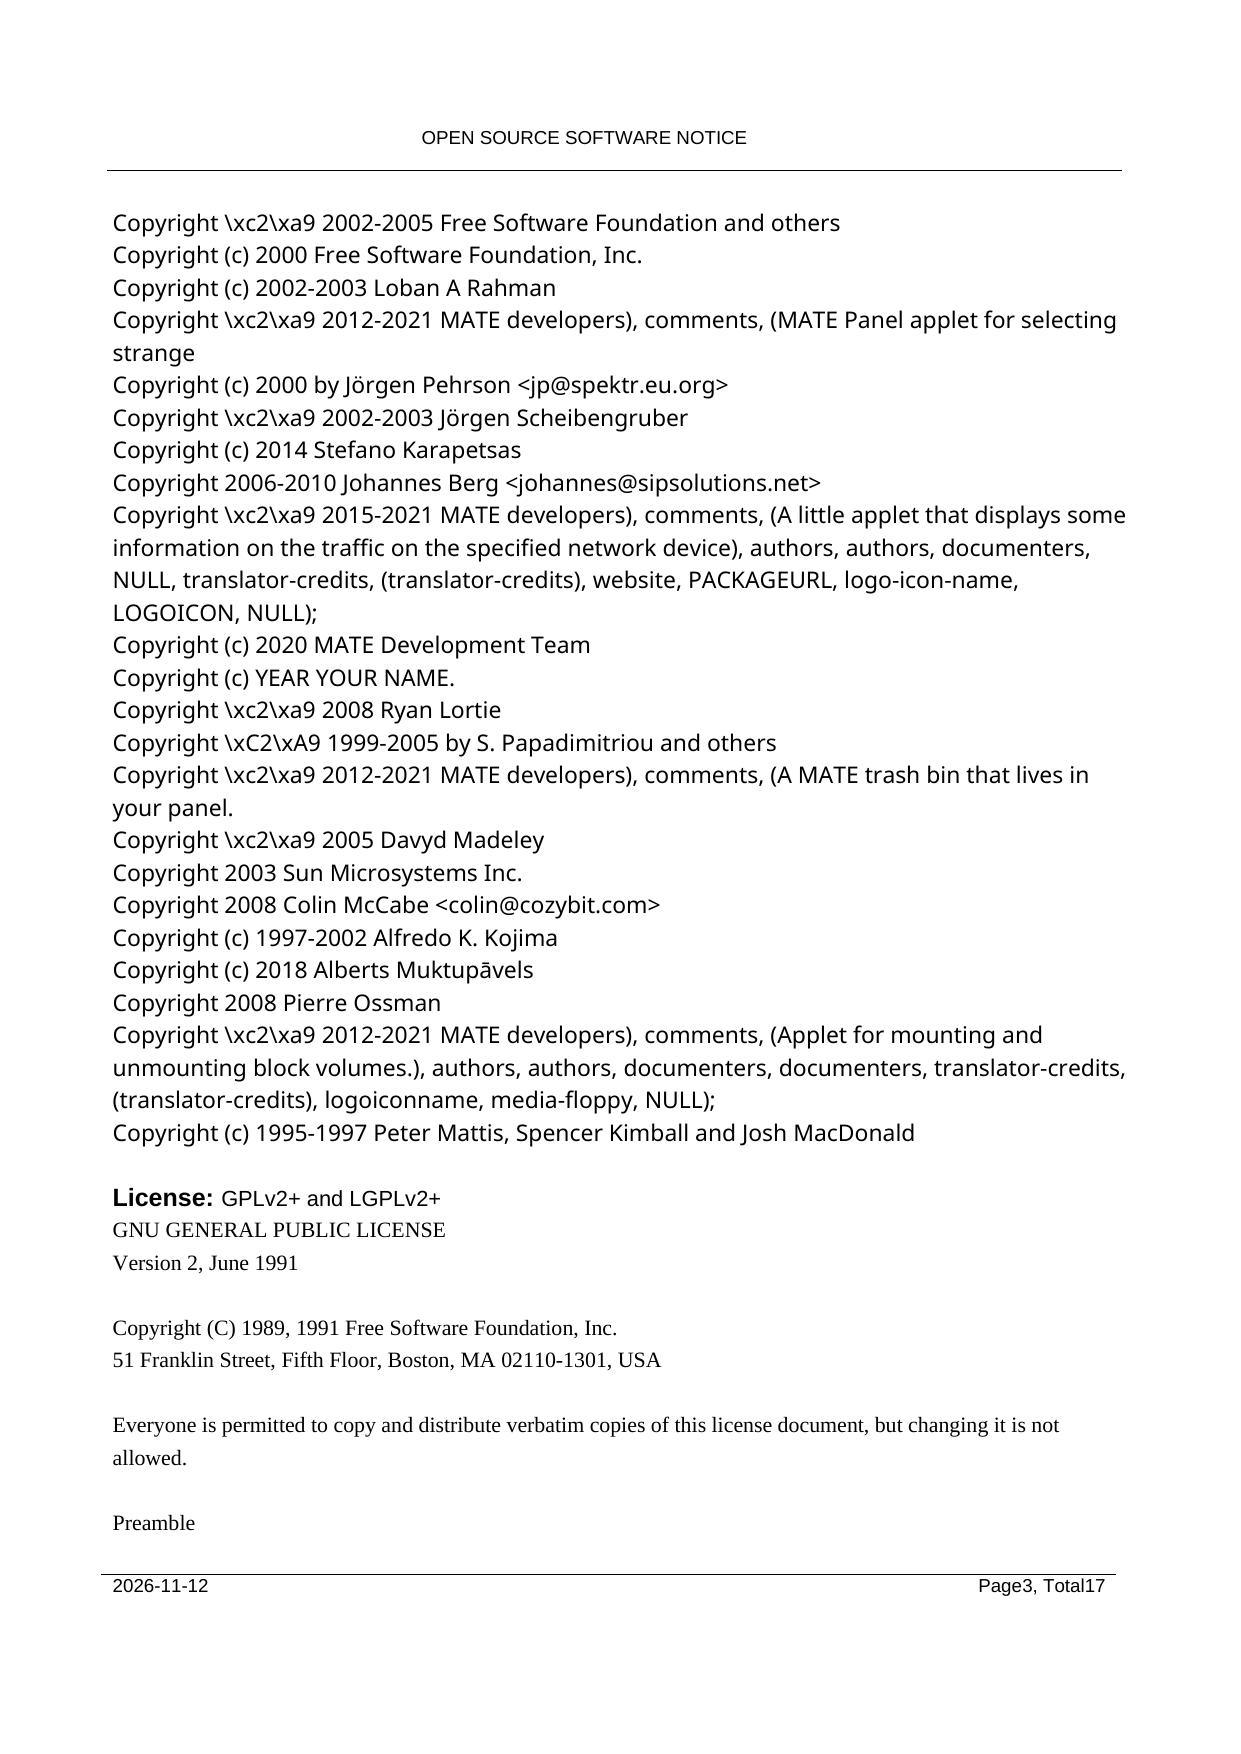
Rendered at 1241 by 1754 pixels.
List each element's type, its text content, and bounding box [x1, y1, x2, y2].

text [112, 206, 1128, 1181]
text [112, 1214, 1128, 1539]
text License: GPLv2+ and LGPLv2+ [112, 1181, 1128, 1214]
